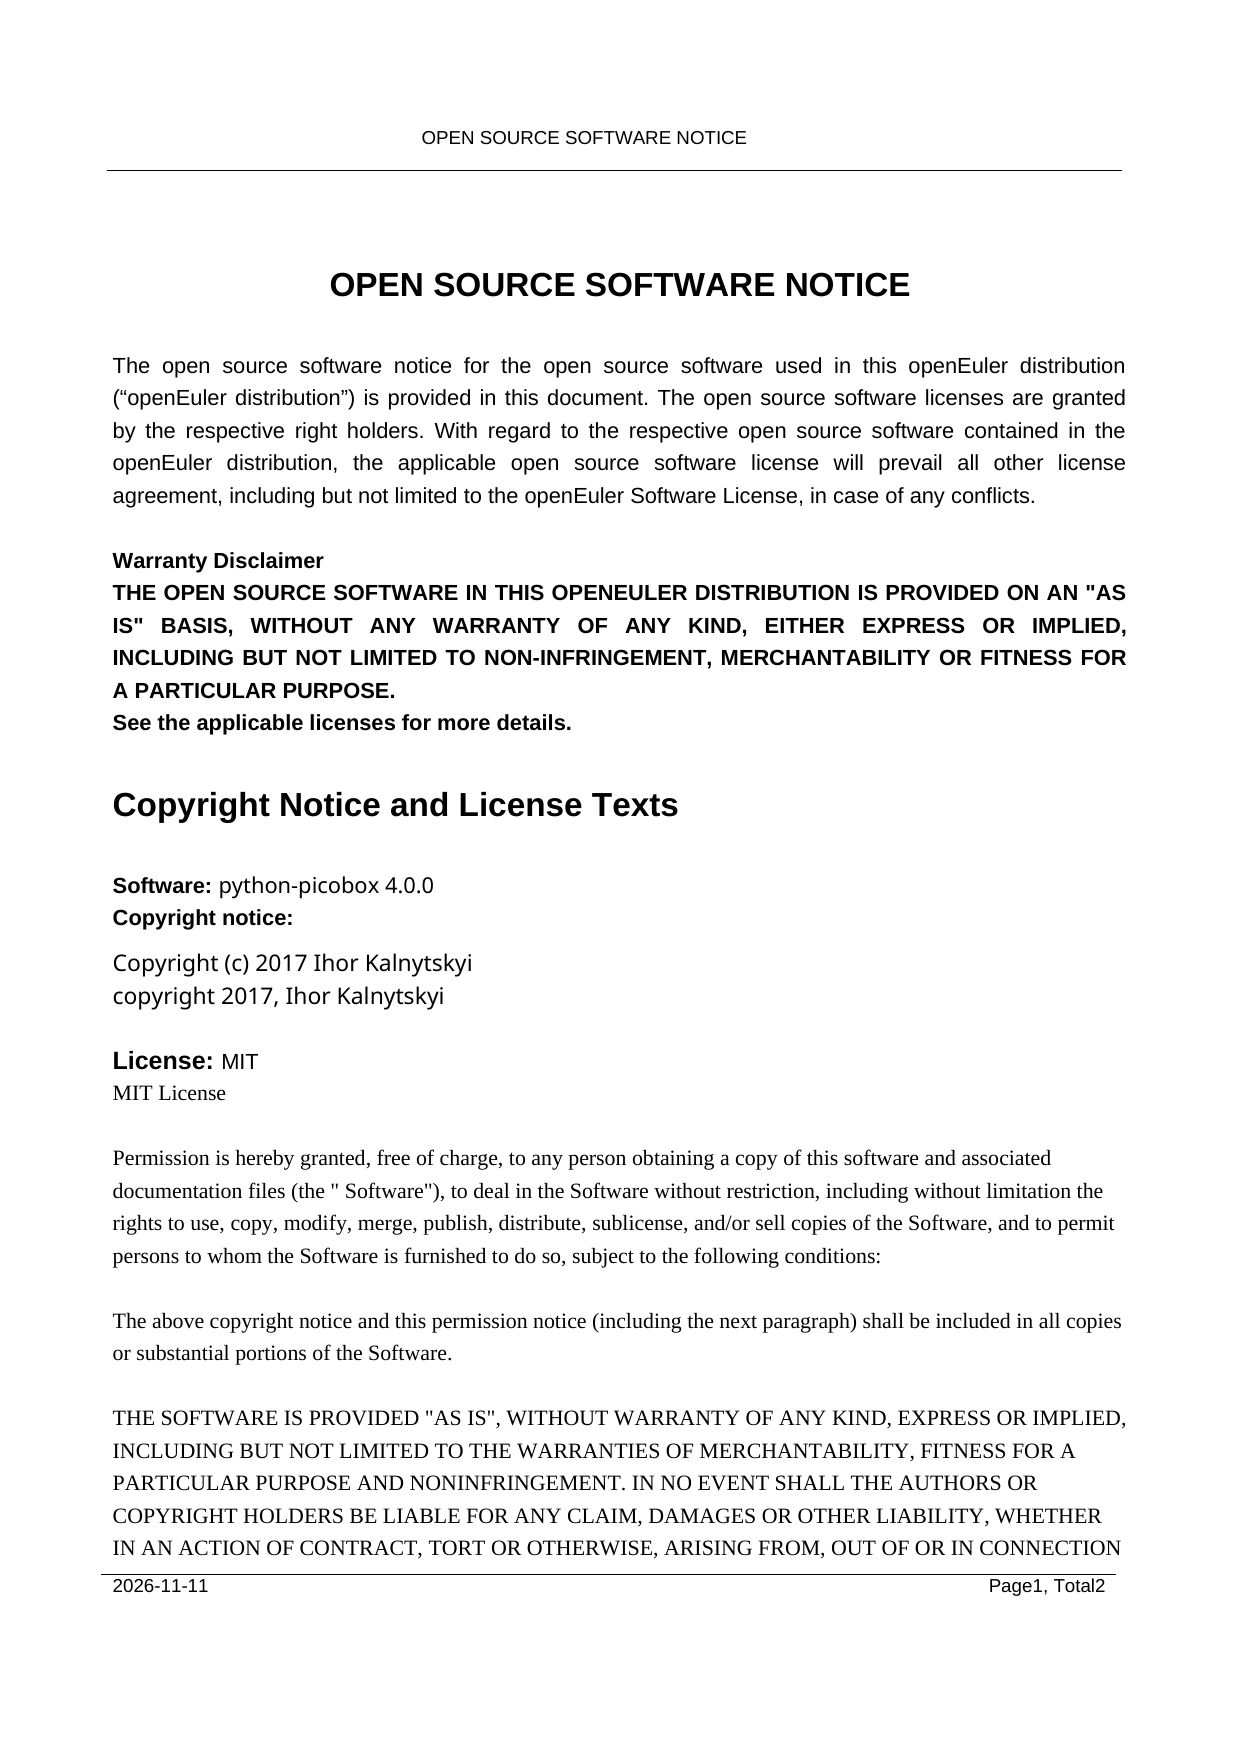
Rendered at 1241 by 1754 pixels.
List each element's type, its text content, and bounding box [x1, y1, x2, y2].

text THE OPEN SOURCE SOFTWARE IN THIS OPENEULER DISTRIBUTION IS PROVIDED ON AN "AS IS" BASIS, WITHOUT ANY WARRANTY OF ANY KIND, EITHER EXPRESS OR IMPLIED, INCLUDING BUT NOT LIMITED TO NON-INFRINGEMENT, MERCHANTABILITY OR FITNESS FOR A PARTICULAR PURPOSE. See the applicable licenses for more details. [112, 576, 1128, 739]
text Warranty Disclaimer [112, 544, 1128, 576]
text Copyright Notice and License Texts [112, 771, 1128, 836]
text License: MIT [112, 1044, 1128, 1077]
text OPEN SOURCE SOFTWARE NOTICE [112, 251, 1128, 316]
text Copyright (c) 2017 Ihor Kalnytskyi copyright 2017, Ihor Kalnytskyi [112, 947, 1128, 1044]
text Copyright notice: [112, 901, 1128, 934]
title Software: python-picobox 4.0.0 [112, 869, 1128, 901]
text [112, 1077, 1128, 1564]
text The open source software notice for the open source software used in this openEuler distribution (“openEuler distribution”) is provided in this document. The open source software licenses are granted by the respective right holders. With regard to the respective open source software contained in the openEuler distribution, the applicable open source software license will prevail all other license agreement, including but not limited to the openEuler Software License, in case of any conflicts. [112, 349, 1128, 511]
